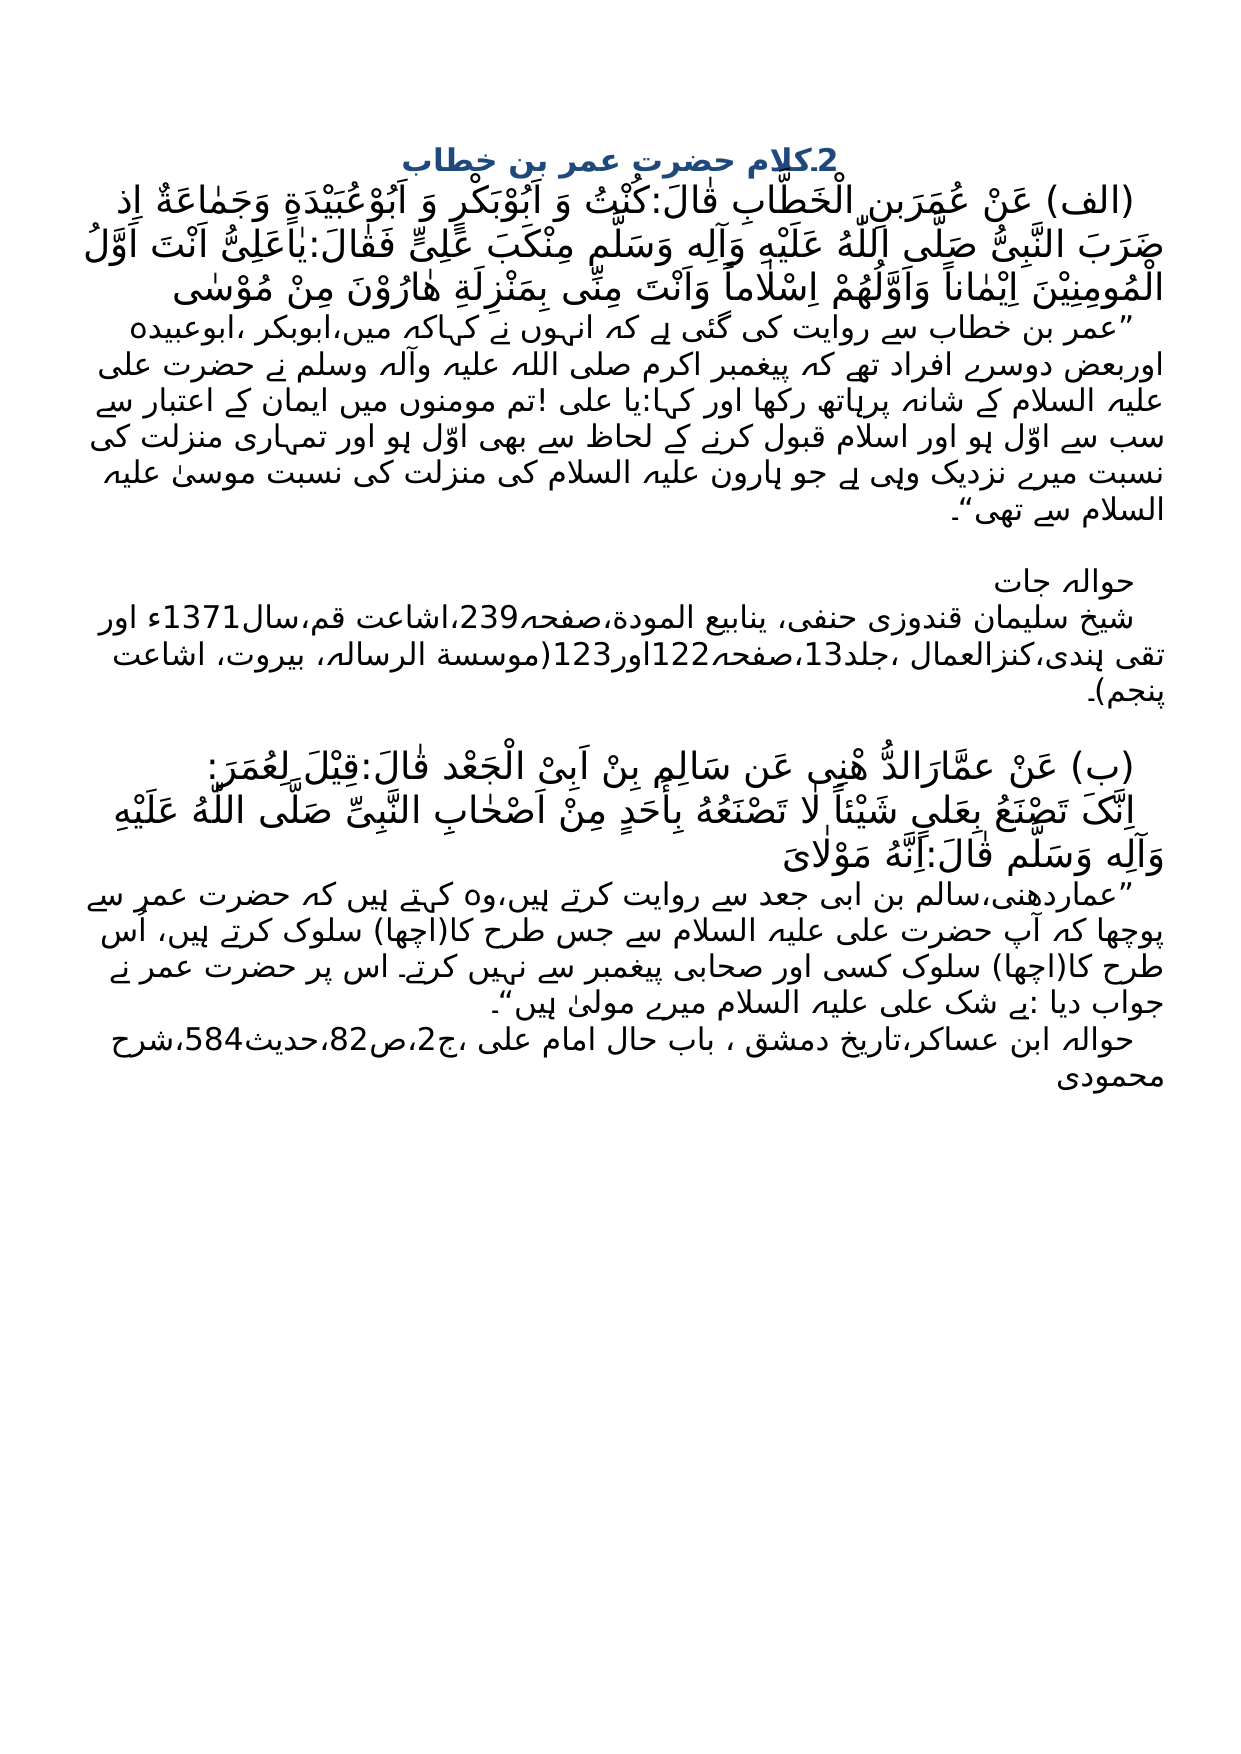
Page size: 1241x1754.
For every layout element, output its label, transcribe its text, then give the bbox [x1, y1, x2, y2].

text شیخ سلیمان قندوزی حنفی، ینابیع المودة،صفحہ239،اشاعت قم،سال1371ء اور تقی ہندی،کنزالعمال ،جلد13،صفحہ122اور123(موسسة الرسالہ، بیروت، اشاعت پنجم)۔ [75, 600, 1165, 709]
text (الف) عَنْ عُمَرَبنِ الْخَطَّابِ قٰالَ:کُنْتُ وَ اَبُوْبَکْرٍ وَ اَبُوْعُبَیْدَةٍ وَجَمٰاعَةٌ اِذ ضَرَبَ النَّبِیُّ صَلَّی اللّٰهُ عَلَیْهِ وَآلِه وَسَلَّم مِنْکَبَ عَلِیٍّ فَقٰالَ:یٰاعَلِیُّ اَنْتَ اَوَّلُ الْمُومِنِیْنَ اِیْمٰاناً وَاَوَّلُهُمْ اِسْلٰاماً وَاَنْتَ مِنِّی بِمَنْزِلَةِ هٰارُوْنَ مِنْ مُوْسٰی [75, 178, 1165, 309]
text اِنَّکَ تَصْنَعُ بِعَلیٍ شَیْئاً لٰا تَصْنَعُهُ بِأَحَدٍ مِنْ اَصْحٰابِ النَّبِیِّ صَلَّی اللّٰهُ عَلَیْهِ وَآلِه وَسَلَّم قٰالَ:اِنَّهُ مَوْلٰایَ [75, 788, 1165, 876]
subtitle 2۔کلام حضرت عمر بن خطاب [75, 142, 1165, 178]
text ”عمر بن خطاب سے روایت کی گئی ہے کہ انہوں نے کہاکہ میں،ابوبکر ،ابوعبیدہ اوربعض دوسرے افراد تھے کہ پیغمبر اکرم صلی اللہ علیہ وآلہ وسلم نے حضرت علی علیہ السلام کے شانہ پرہاتھ رکھا اور کہا:یا علی !تم مومنوں میں ایمان کے اعتبار سے سب سے اوّل ہو اور اسلام قبول کرنے کے لحاظ سے بھی اوّل ہو اور تمہاری منزلت کی نسبت میرے نزدیک وہی ہے جو ہارون علیہ السلام کی منزلت کی نسبت موسیٰ علیہ السلام سے تھی“۔ [75, 309, 1165, 528]
text حوالہ ابن عساکر،تاریخ دمشق ، باب حال امام علی ،ج2،ص82،حدیث584،شرح محمودی [75, 1021, 1165, 1094]
text (ب) عَنْ عمَّارَالدُّ هْنِی عَن سَالِم بِنْ اَبِیْ الْجَعْد قٰالَ:قِیْلَ لِعُمَرَ: [75, 745, 1165, 788]
text ”عماردھنی،سالم بن ابی جعد سے روایت کرتے ہیں،وہ کہتے ہیں کہ حضرت عمر سے پوچھا کہ آپ حضرت علی علیہ السلام سے جس طرح کا(اچھا) سلوک کرتے ہیں، اُس طرح کا(اچھا) سلوک کسی اور صحابی پیغمبر سے نہیں کرتے۔ اس پر حضرت عمر نے جواب دیا :بے شک علی علیہ السلام میرے مولیٰ ہیں“۔ [75, 876, 1165, 1021]
text حوالہ جات [75, 563, 1165, 600]
